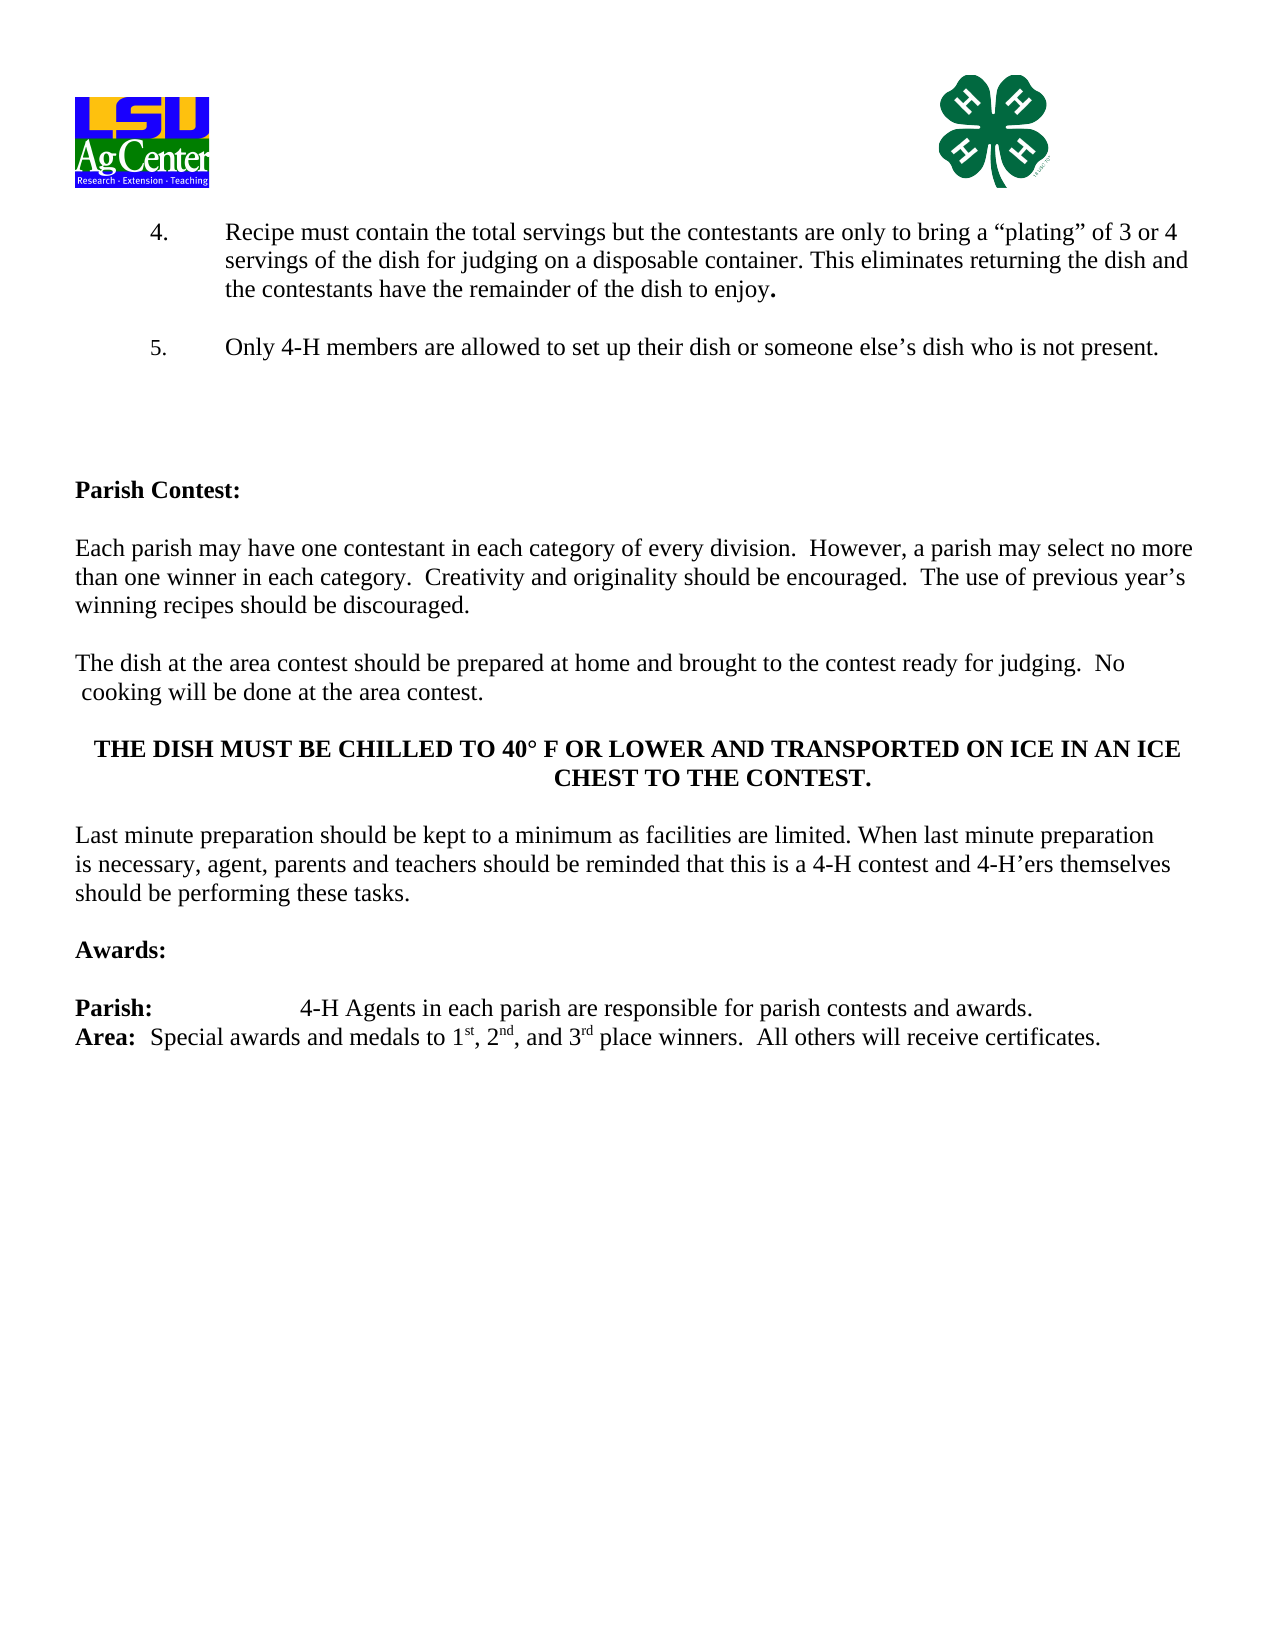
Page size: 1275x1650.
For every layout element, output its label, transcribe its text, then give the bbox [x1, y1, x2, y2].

text The dish at the area contest should be prepared at home and brought to the contest ready for judging. No [75, 648, 1200, 677]
text THE DISH MUST BE CHILLED TO 40° F OR LOWER AND TRANSPORTED ON ICE IN AN ICE CHEST TO THE CONTEST. [75, 734, 1200, 792]
text Parish Contest: [75, 475, 1200, 504]
list Recipe must contain the total servings but the contestants are only to bring a “plating” of 3 or 4 servings of the dish for judging on a disposable container. This eliminates returning the dish and the contestants have the remainder of the dish to enjoy. [150, 217, 1200, 303]
text Parish: in each parish are responsible for parish contests and awards. [75, 993, 1200, 1022]
list Only 4-H members are allowed to set up their dish or someone else’s dish who is not present. [150, 332, 1200, 360]
text Area: Special awards and medals to 1st, 2nd, and 3rd place winners. All others will receive certificates. [75, 1022, 1200, 1050]
text Each parish may have one contestant in each category of every division. However, a parish may select no more than one winner in each category. Creativity and originality should be encouraged. The use of previous year’s winning recipes should be discouraged. [75, 533, 1200, 619]
picture [75, 97, 210, 188]
text Awards: [75, 935, 1200, 964]
text is necessary, agent, parents and teachers should be reminded that this is a 4-H contest and 4-H’ers themselves [75, 849, 1200, 878]
text cooking will be done at the area contest. [75, 677, 1200, 705]
picture [938, 75, 1050, 188]
text Last minute preparation should be kept to a minimum as facilities are limited. When last minute preparation [75, 820, 1200, 849]
text should be performing these tasks. [75, 878, 1200, 907]
